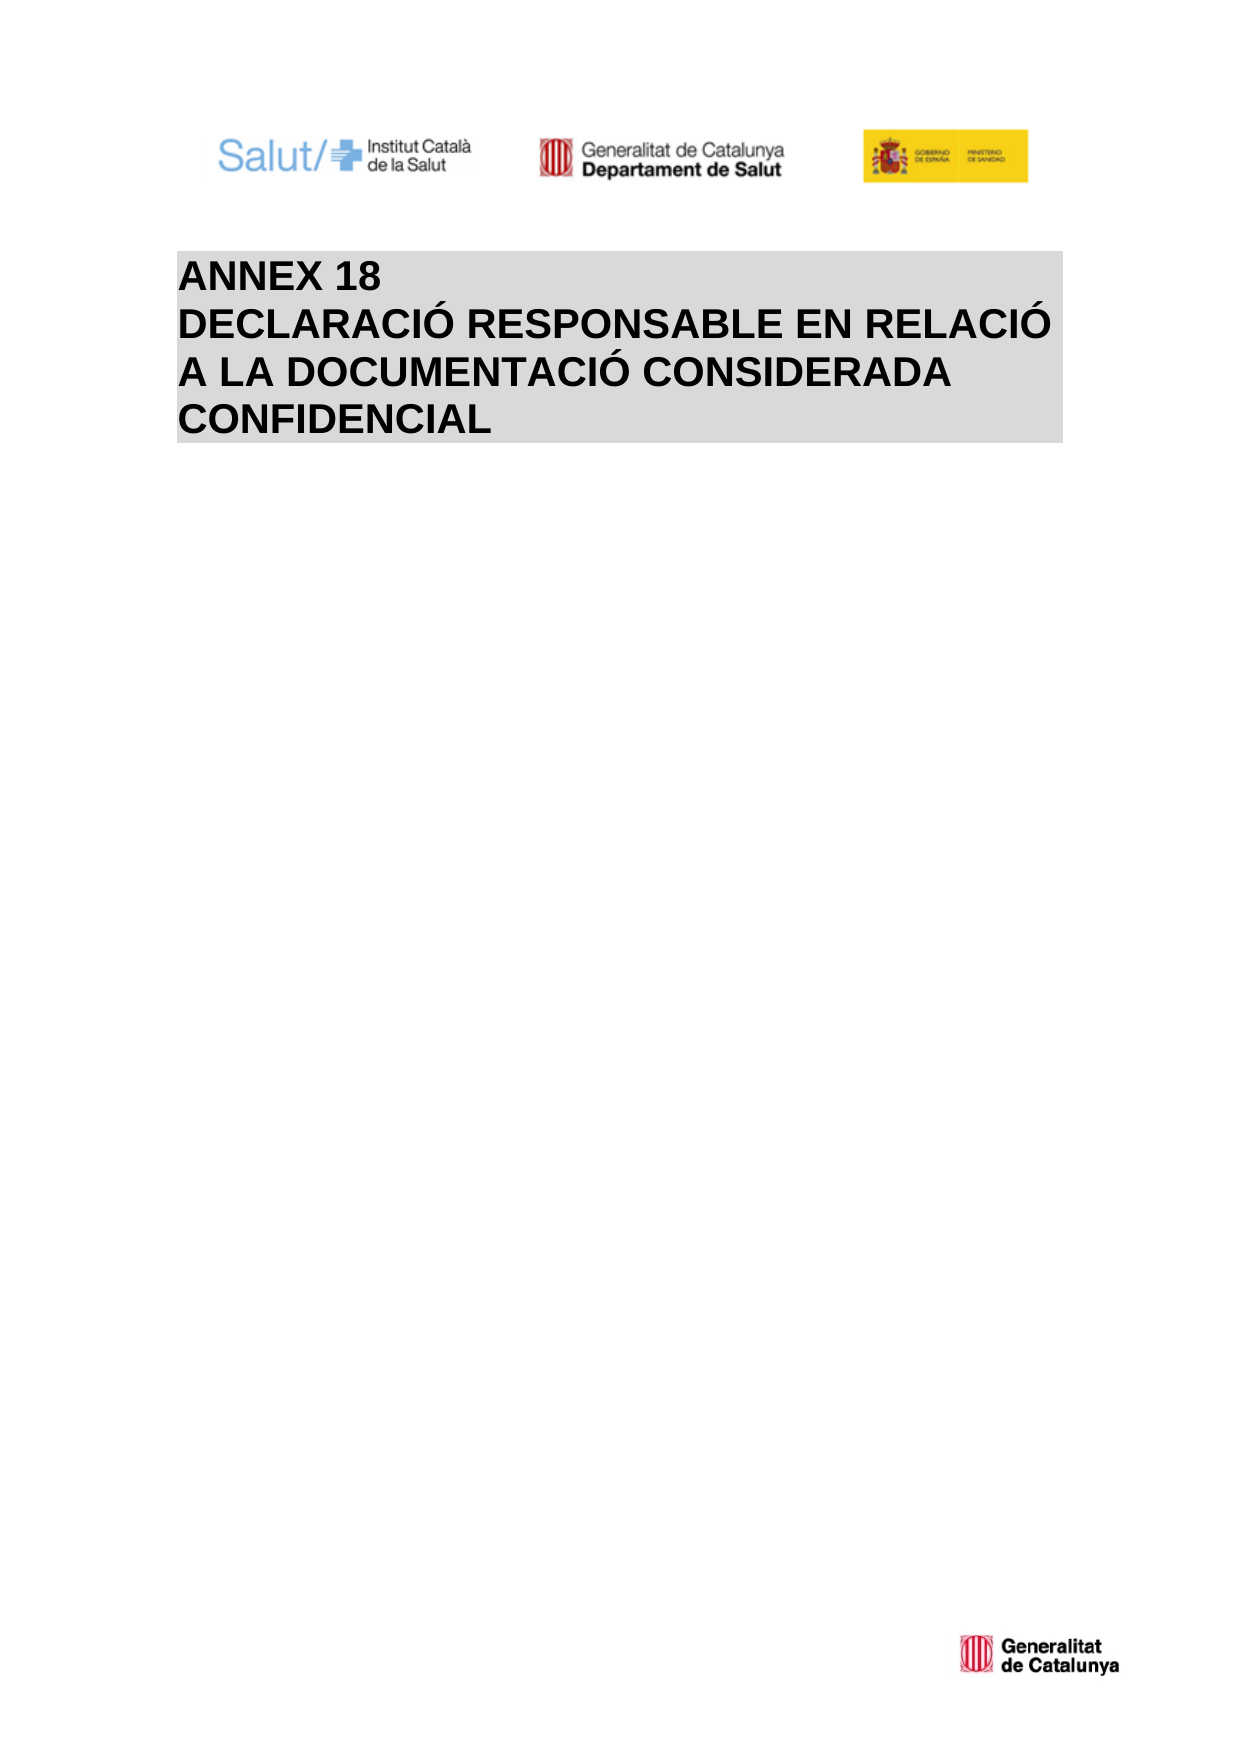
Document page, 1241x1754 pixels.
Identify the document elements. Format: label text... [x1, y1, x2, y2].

text ANNEX 18 [177, 251, 1063, 299]
picture [922, 1628, 1157, 1681]
text DECLARACIÓ RESPONSABLE EN RELACIÓ A LA DOCUMENTACIÓ CONSIDERADA CONFIDENCIAL [177, 299, 1063, 443]
picture [177, 100, 1063, 209]
